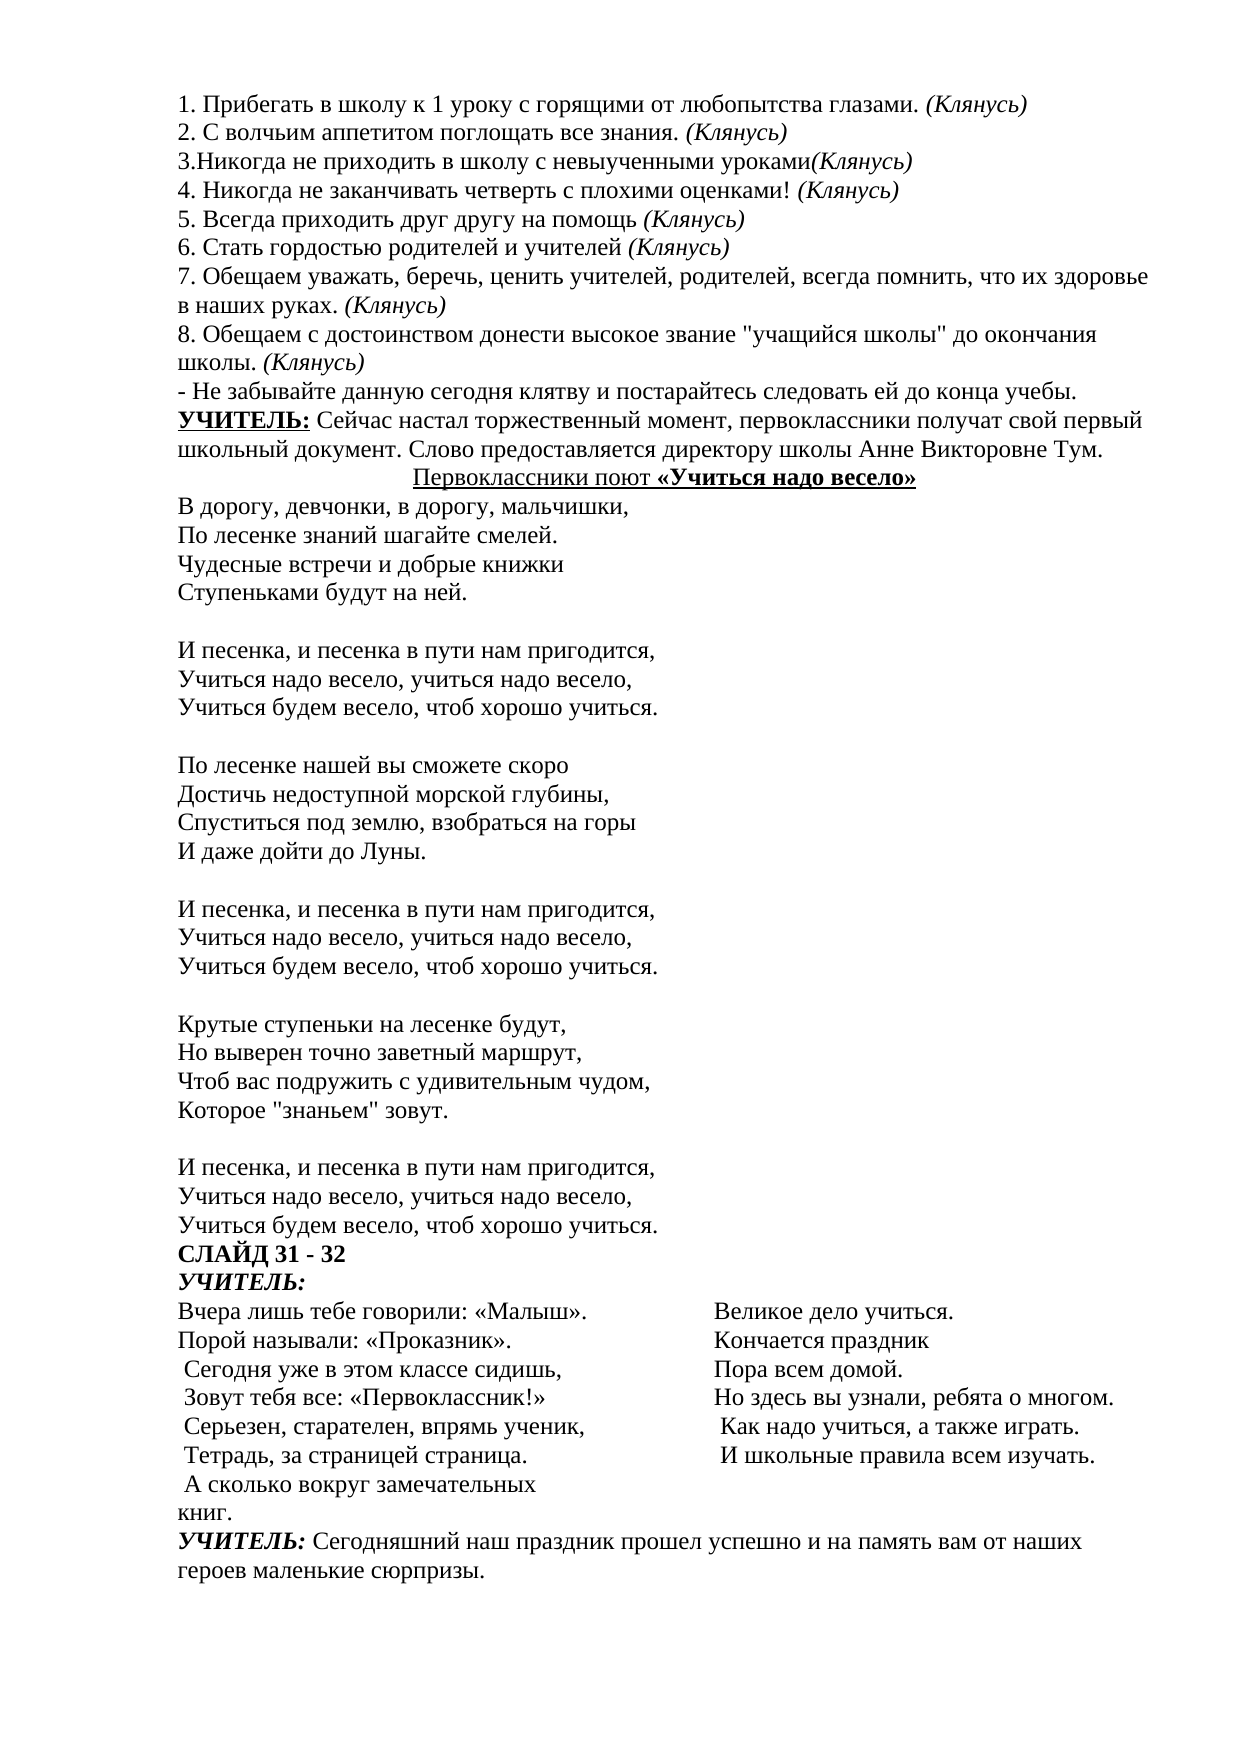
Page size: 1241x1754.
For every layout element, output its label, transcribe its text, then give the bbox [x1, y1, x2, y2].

text По лесенке знаний шагайте смелей. [177, 520, 1152, 549]
text Зовут тебя все: «Первоклассник!» [177, 1382, 593, 1411]
text Чудесные встречи и добрые книжки [177, 549, 1152, 577]
text И песенка, и песенка в пути нам пригодится, [177, 635, 1152, 664]
text Первоклассники поют «Учиться надо весело» [177, 462, 1152, 491]
text УЧИТЕЛЬ: Сегодняшний наш праздник прошел успешно и на память вам от наших героев маленькие сюрпризы. [177, 1526, 1152, 1584]
text Вчера лишь тебе говорили: «Малыш». [177, 1296, 593, 1325]
text Сегодня уже в этом классе сидишь, [177, 1354, 593, 1382]
text Учиться будем весело, чтоб хорошо учиться. [177, 1210, 1152, 1239]
text Учиться надо весело, учиться надо весело, [177, 664, 1152, 692]
text УЧИТЕЛЬ: Сейчас настал торжественный момент, первоклассники получат свой первый школьный документ. Слово предоставляется директору школы Анне Викторовне Тум. [177, 405, 1152, 462]
text УЧИТЕЛЬ: [177, 1267, 1117, 1296]
text Серьезен, старателен, впрямь ученик, [177, 1411, 593, 1440]
text Чтоб вас подружить с удивительным чудом, [177, 1066, 1152, 1095]
text Учиться будем весело, чтоб хорошо учиться. [177, 692, 1152, 721]
text 6. Стать гордостью родителей и учителей (Клянусь) [177, 232, 1152, 261]
text Крутые ступеньки на лесенке будут, [177, 1009, 1152, 1037]
text Которое "знаньем" зовут. [177, 1095, 1152, 1124]
text 7. Обещаем уважать, беречь, ценить учителей, родителей, всегда помнить, что их здоровье в наших руках. (Клянусь) 8. Обещаем с достоинством донести высокое звание "учащийся школы" до окончания школы. (Клянусь) [177, 261, 1152, 376]
text Учиться будем весело, чтоб хорошо учиться. [177, 951, 1152, 980]
text Но здесь вы узнали, ребята о многом. [701, 1382, 1117, 1411]
text - Не забывайте данную сегодня клятву и постарайтесь следовать ей до конца учебы. [177, 376, 1152, 405]
text Учиться надо весело, учиться надо весело, [177, 1181, 1152, 1210]
text Кончается праздник [701, 1325, 1117, 1354]
text А сколько вокруг замечательных книг. [177, 1469, 593, 1526]
text И песенка, и песенка в пути нам пригодится, [177, 1152, 1152, 1181]
text Великое дело учиться. [701, 1296, 1117, 1325]
text Учиться надо весело, учиться надо весело, [177, 922, 1152, 951]
text И песенка, и песенка в пути нам пригодится, [177, 894, 1152, 922]
text Достичь недоступной морской глубины, [177, 779, 1152, 807]
text 5. Всегда приходить друг другу на помощь (Клянусь) [177, 204, 1152, 232]
text По лесенке нашей вы сможете скоро [177, 750, 1152, 779]
text Тетрадь, за страницей страница. [177, 1440, 593, 1469]
text И школьные правила всем изучать. [701, 1440, 1117, 1469]
text 3.Никогда не приходить в школу с невыученными уроками(Клянусь) [177, 146, 1152, 175]
text 4. Никогда не заканчивать четверть с плохими оценками! (Клянусь) [177, 175, 1152, 204]
text Порой называли: «Проказник». [177, 1325, 593, 1354]
text Спуститься под землю, взобраться на горы [177, 807, 1152, 836]
text 1. Прибегать в школу к 1 уроку с горящими от любопытства глазами. (Клянусь) 2. С волчьим аппетитом поглощать все знания. (Клянусь) [177, 89, 1152, 146]
text В дорогу, девчонки, в дорогу, мальчишки, [177, 491, 1152, 520]
text И даже дойти до Луны. [177, 836, 1152, 865]
text Пора всем домой. [701, 1354, 1117, 1382]
text Но выверен точно заветный маршрут, [177, 1037, 1152, 1066]
text Ступеньками будут на ней. [177, 577, 1152, 606]
text Как надо учиться, а также играть. [701, 1411, 1117, 1440]
text СЛАЙД 31 - 32 [177, 1239, 1152, 1267]
